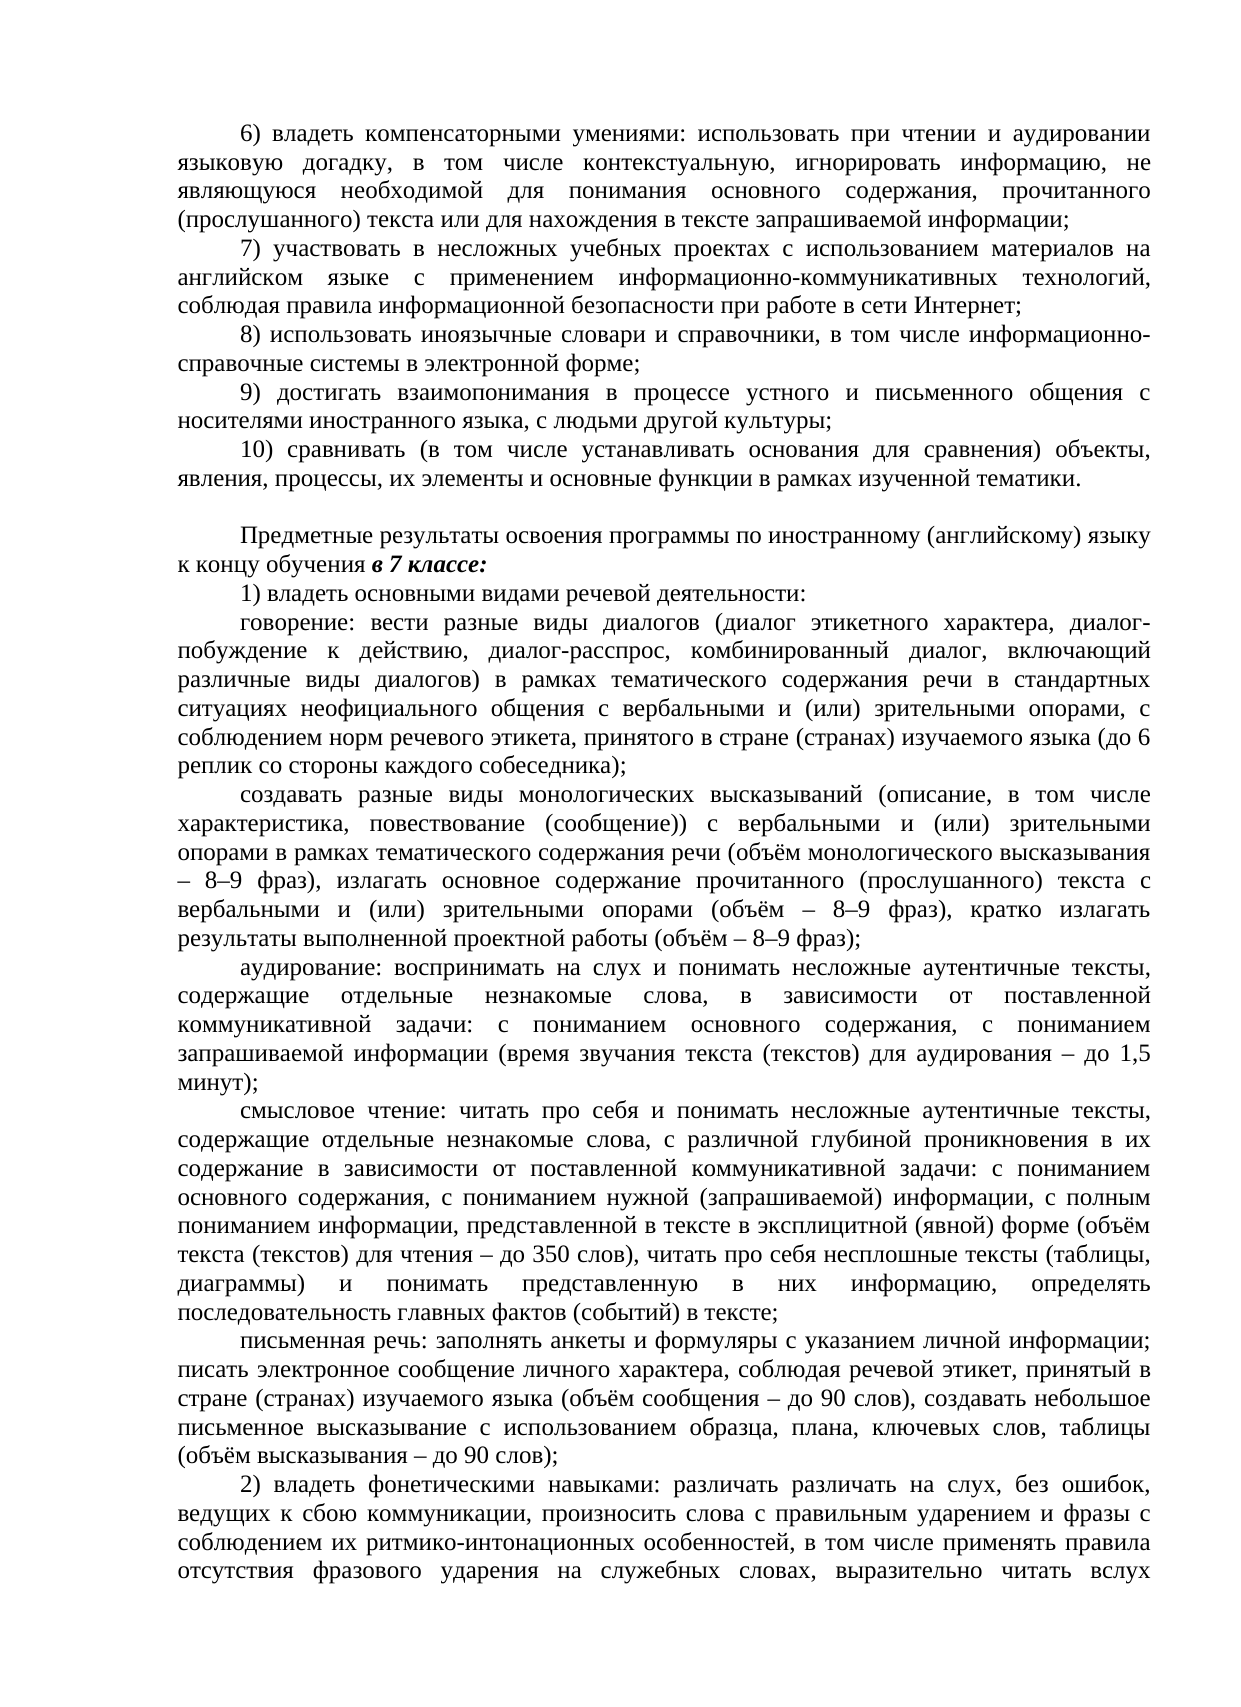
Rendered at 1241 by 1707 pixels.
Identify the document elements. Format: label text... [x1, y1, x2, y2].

text 9) достигать взаимопонимания в процессе устного и письменного общения с носителями иностранного языка, с людьми другой культуры; [177, 377, 1152, 434]
text 1) владеть основными видами речевой деятельности: [177, 578, 1152, 607]
text 6) владеть компенсаторными умениями: использовать при чтении и аудировании языковую догадку, в том числе контекстуальную, игнорировать информацию, не являющуюся необходимой для понимания основного содержания, прочитанного (прослушанного) текста или для нахождения в тексте запрашиваемой информации; [177, 118, 1152, 233]
text Предметные результаты освоения программы по иностранному (английскому) языку к концу обучения в 7 классе: [177, 521, 1152, 578]
text письменная речь: заполнять анкеты и формуляры с указанием личной информации; писать электронное сообщение личного характера, соблюдая речевой этикет, принятый в стране (странах) изучаемого языка (объём сообщения – до 90 слов), создавать небольшое письменное высказывание с использованием образца, плана, ключевых слов, таблицы (объём высказывания – до 90 слов); [177, 1326, 1152, 1469]
text 8) использовать иноязычные словари и справочники, в том числе информационно-справочные системы в электронной форме; [177, 319, 1152, 377]
text смысловое чтение: читать про себя и понимать несложные аутентичные тексты, содержащие отдельные незнакомые слова, с различной глубиной проникновения в их содержание в зависимости от поставленной коммуникативной задачи: с пониманием основного содержания, с пониманием нужной (запрашиваемой) информации, с полным пониманием информации, представленной в тексте в эксплицитной (явной) форме (объём текста (текстов) для чтения – до 350 слов), читать про себя несплошные тексты (таблицы, диаграммы) и понимать представленную в них информацию, определять последовательность главных фактов (событий) в тексте; [177, 1096, 1152, 1326]
text 7) участвовать в несложных учебных проектах с использованием материалов на английском языке с применением информационно-коммуникативных технологий, соблюдая правила информационной безопасности при работе в сети Интернет; [177, 233, 1152, 319]
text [177, 1469, 1152, 1584]
text аудирование: воспринимать на слух и понимать несложные аутентичные тексты, содержащие отдельные незнакомые слова, в зависимости от поставленной коммуникативной задачи: с пониманием основного содержания, с пониманием запрашиваемой информации (время звучания текста (текстов) для аудирования – до 1,5 минут); [177, 952, 1152, 1096]
text создавать разные виды монологических высказываний (описание, в том числе характеристика, повествование (сообщение)) с вербальными и (или) зрительными опорами в рамках тематического содержания речи (объём монологического высказывания – 8–9 фраз), излагать основное содержание прочитанного (прослушанного) текста с вербальными и (или) зрительными опорами (объём – 8–9 фраз), кратко излагать результаты выполненной проектной работы (объём – 8–9 фраз); [177, 779, 1152, 952]
text 10) сравнивать (в том числе устанавливать основания для сравнения) объекты, явления, процессы, их элементы и основные функции в рамках изученной тематики. [177, 434, 1152, 492]
text говорение: вести разные виды диалогов (диалог этикетного характера, диалог-побуждение к действию, диалог-расспрос, комбинированный диалог, включающий различные виды диалогов) в рамках тематического содержания речи в стандартных ситуациях неофициального общения с вербальными и (или) зрительными опорами, с соблюдением норм речевого этикета, принятого в стране (странах) изучаемого языка (до 6 реплик со стороны каждого собеседника); [177, 607, 1152, 779]
